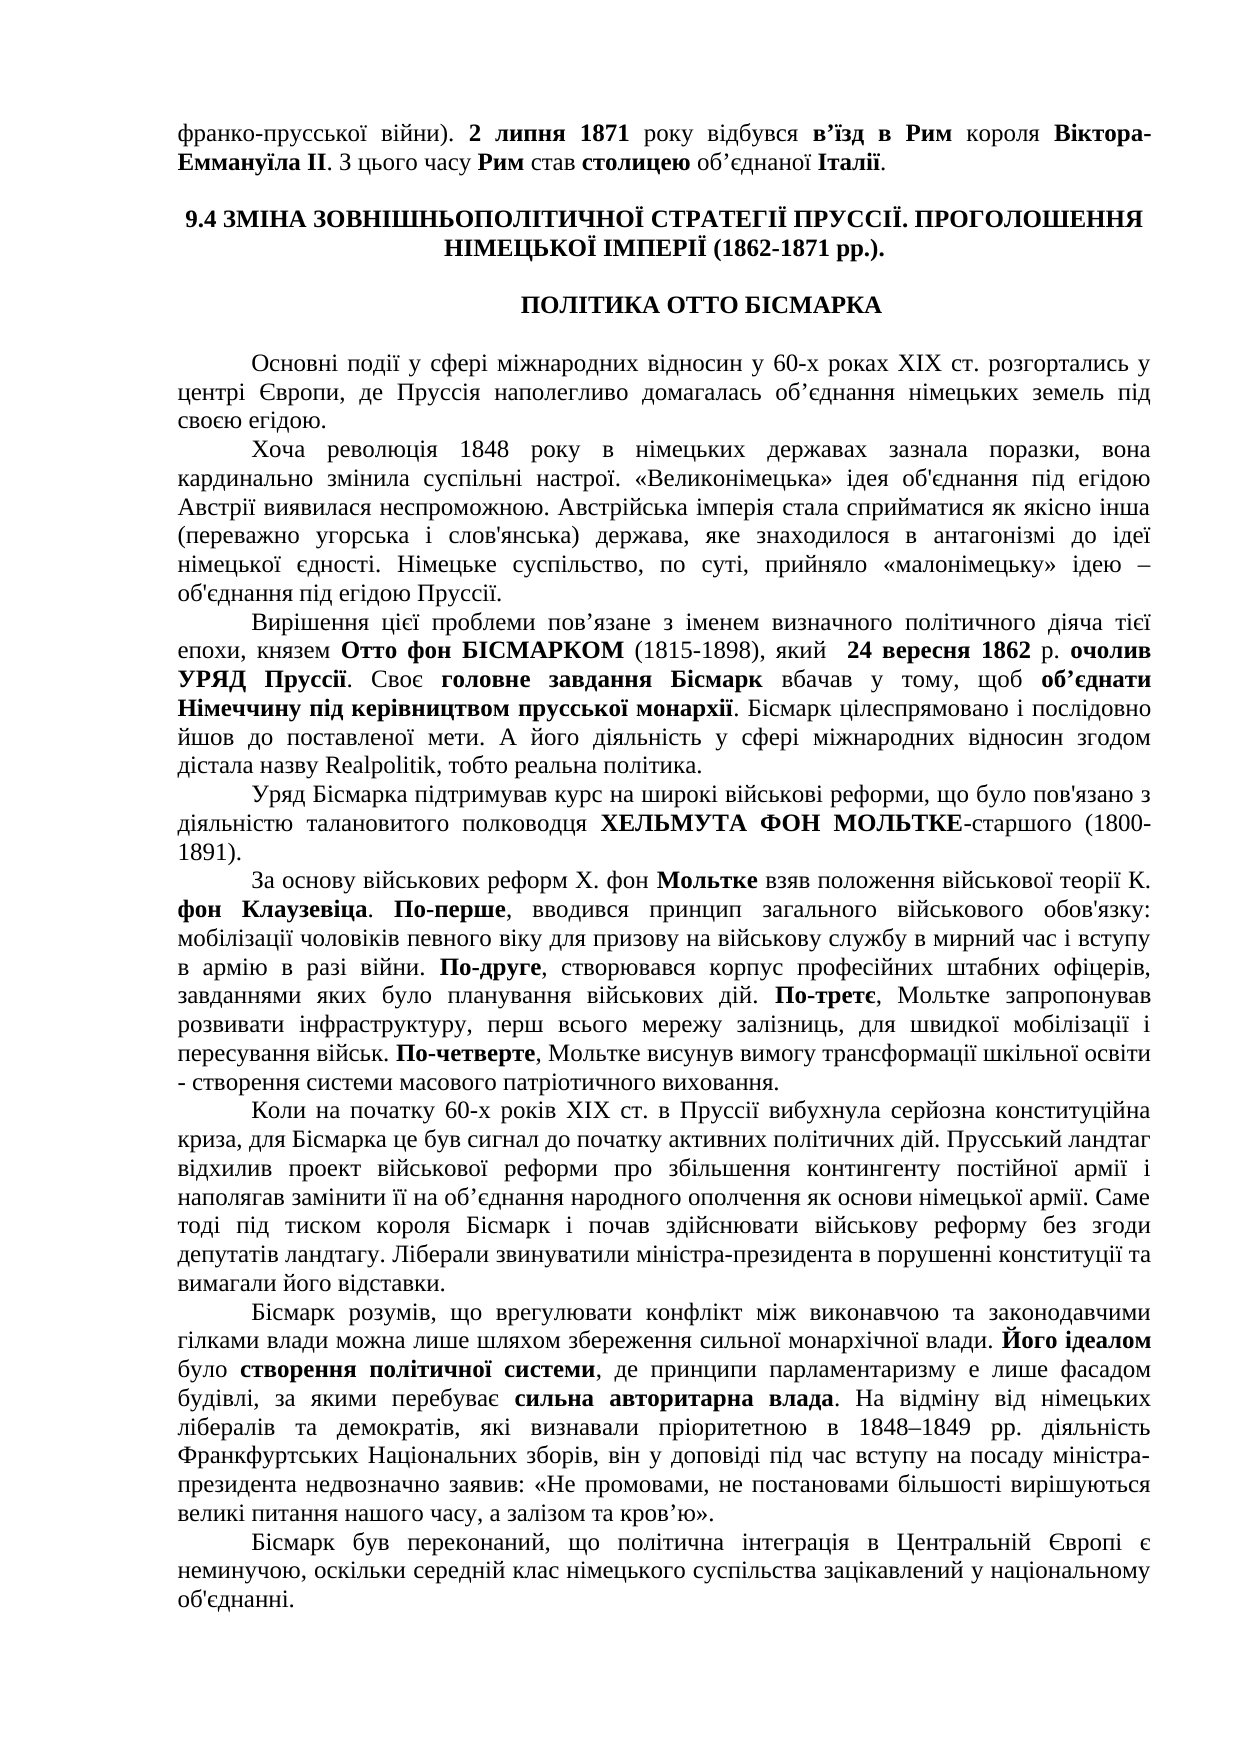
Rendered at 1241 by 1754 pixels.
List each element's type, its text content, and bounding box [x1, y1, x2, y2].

text ПОЛІТИКА ОТТО БІСМАРКА [177, 291, 1152, 319]
text Уряд Бісмарка підтримував курс на широкі військові реформи, що було пов'язано з діяльністю талановитого полководця ХЕЛЬМУТА ФОН МОЛЬТКЕ-старшого (1800-1891). [177, 779, 1152, 866]
text 9.4 ЗМІНА ЗОВНІШНЬОПОЛІТИЧНОЇ СТРАТЕГІЇ ПРУССІЇ. ПРОГОЛОШЕННЯ НІМЕЦЬКОЇ ІМПЕРІЇ (1862-1871 рр.). [177, 204, 1152, 262]
text Бісмарк був переконаний, що політична інтеграція в Центральній Європі є неминучою, оскільки середній клас німецького суспільства зацікавлений у національному об'єднанні. [177, 1527, 1152, 1613]
text Коли на початку 60-х років ХІХ ст. в Пруссії вибухнула серйозна конституційна криза, для Бісмарка це був сигнал до початку активних політичних дій. Прусський ландтаг відхилив проект військової реформи про збільшення контингенту постійної армії і наполягав замінити її на об’єднання народного ополчення як основи німецької армії. Саме тоді під тиском короля Бісмарк і почав здійснювати військову реформу без згоди депутатів ландтагу. Ліберали звинуватили міністра-президента в порушенні конституції та вимагали його відставки. [177, 1096, 1152, 1297]
text Хоча революція 1848 року в німецьких державах зазнала поразки, вона кардинально змінила суспільні настрої. «Великонімецька» ідея об'єднання під егідою Австрії виявилася неспроможною. Австрійська імперія стала сприйматися як якісно інша (переважно угорська і слов'янська) держава, яке знаходилося в антагонізмі до ідеї німецької єдності. Німецьке суспільство, по суті, прийняло «малонімецьку» ідею – об'єднання під егідою Пруссії. [177, 434, 1152, 607]
text За основу військових реформ Х. фон Мольтке взяв положення військової теорії К. фон Клаузевіца. По-перше, вводився принцип загального військового обов'язку: мобілізації чоловіків певного віку для призову на військову службу в мирний час і вступу в армію в разі війни. По-друге, створювався корпус професійних штабних офіцерів, завданнями яких було планування військових дій. По-третє, Мольтке запропонував розвивати інфраструктуру, перш всього мережу залізниць, для швидкої мобілізації і пересування військ. По-четверте, Мольтке висунув вимогу трансформації шкільної освіти - створення системи масового патріотичного виховання. [177, 866, 1152, 1096]
text Основні події у сфері міжнародних відносин у 60-х роках ХІХ ст. розгортались у центрі Європи, де Пруссія наполегливо домагалась об’єднання німецьких земель під своєю егідою. [177, 348, 1152, 434]
text Вирішення цієї проблеми пов’язане з іменем визначного політичного діяча тієї епохи, князем Отто фон БІСМАРКОМ (1815-1898), який 24 вересня 1862 р. очолив УРЯД Пруссії. Своє головне завдання Бісмарк вбачав у тому, щоб об’єднати Німеччину під керівництвом прусської монархії. Бісмарк цілеспрямовано і послідовно йшов до поставленої мети. А його діяльність у сфері міжнародних відносин згодом дістала назву Realpolitik, тобто реальна політика. [177, 607, 1152, 779]
text У 1862 р. Гарібальді здійснив похід у Папську область з метою приєднання її до Італії, але зазнав поразки. У 1866 р. до Італії приєднано Венецію (після поразки Австрії у війні з Пруссією), а в 1870 р. – останню італійську територію – Папську область (після франко-прусської війни). 2 липня 1871 року відбувся в’їзд в Рим короля Віктора-Еммануїла II. З цього часу Рим став столицею об’єднаної Італії. [177, 118, 1152, 176]
text Бісмарк розумів, що врегулювати конфлікт між виконавчою та законодавчими гілками влади можна лише шляхом збереження сильної монархічної влади. Його ідеалом було створення політичної системи, де принципи парламентаризму е лише фасадом будівлі, за якими перебуває сильна авторитарна влада. На відміну від німецьких лібералів та демократів, які визнавали пріоритетною в 1848–1849 рр. діяльність Франкфуртських Національних зборів, він у доповіді під час вступу на посаду міністра-президента недвозначно заявив: «Не промовами, не постановами більшості вирішуються великі питання нашого часу, а залізом та кров’ю». [177, 1297, 1152, 1527]
